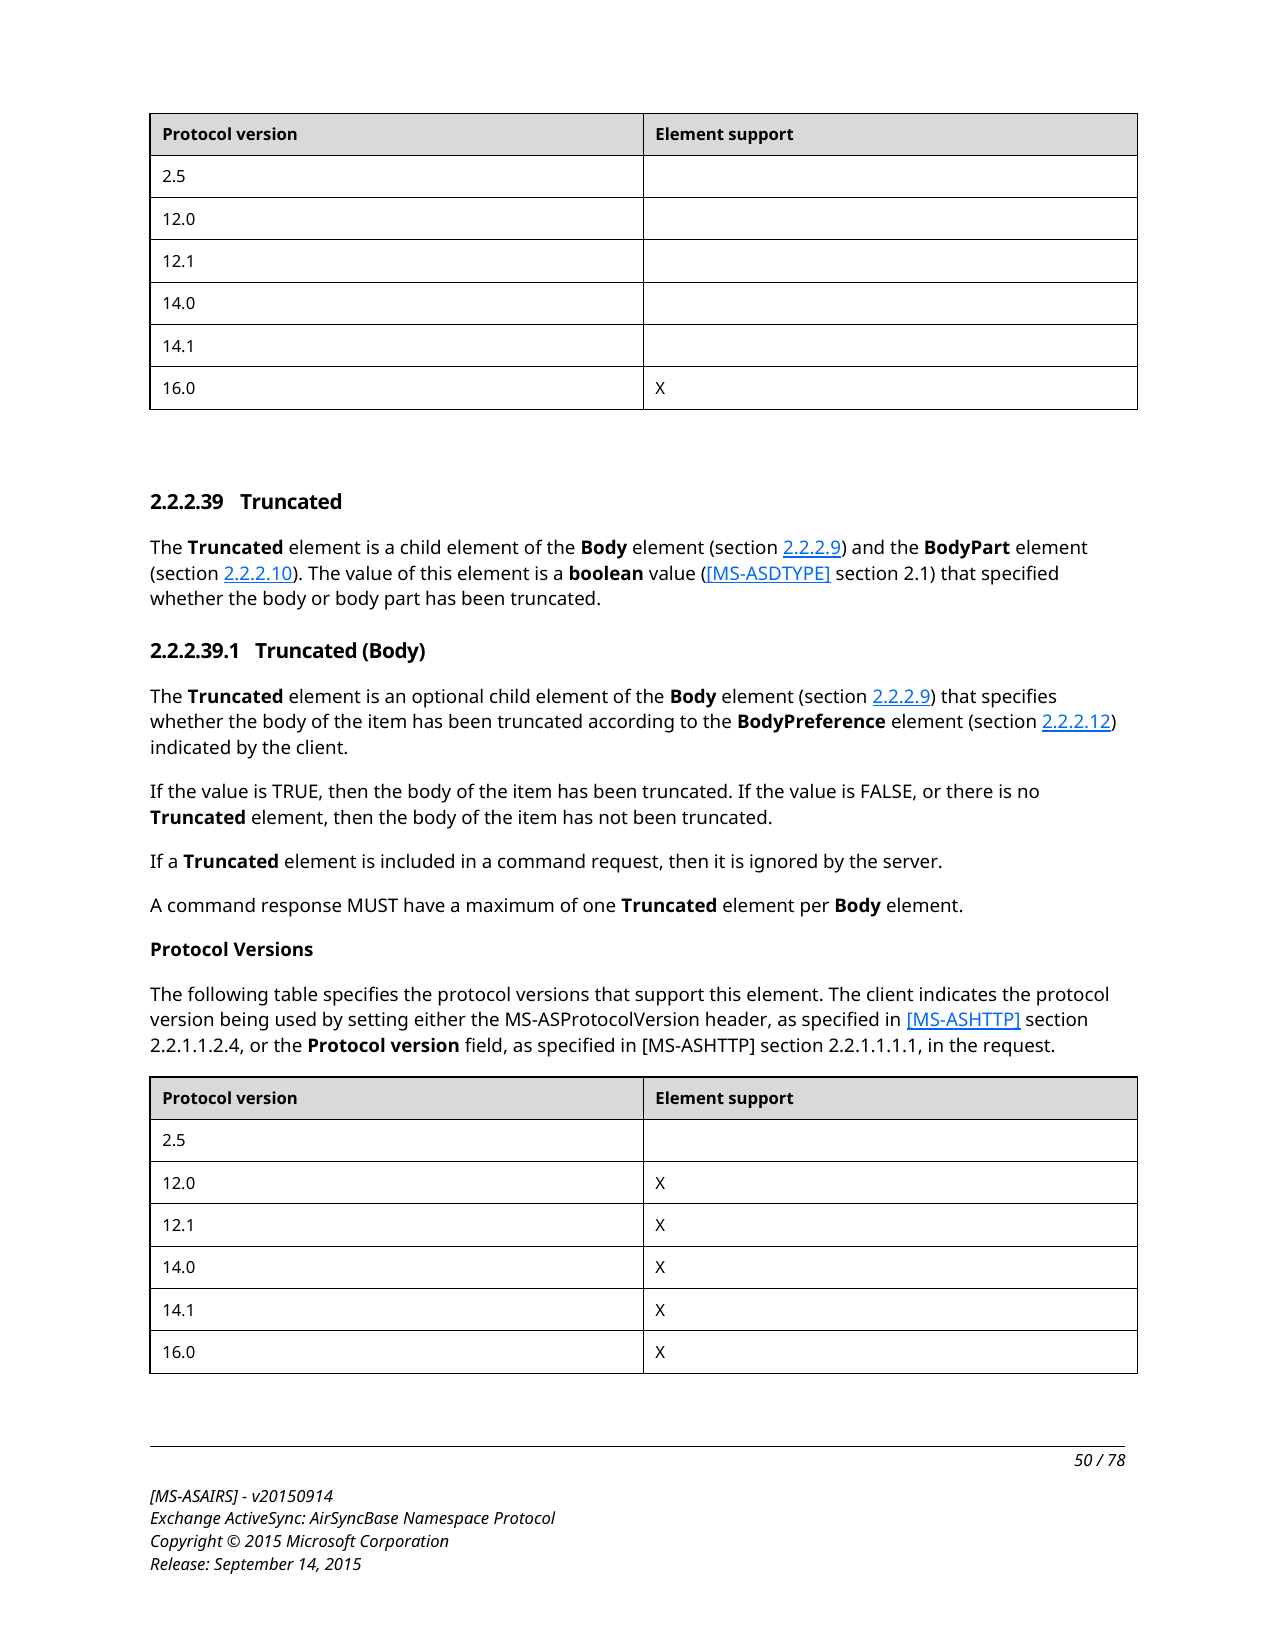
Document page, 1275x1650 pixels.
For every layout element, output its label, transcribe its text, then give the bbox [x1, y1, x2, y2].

subtitle Truncated [150, 487, 1125, 516]
table_cell X [644, 1331, 1137, 1372]
table_cell 12.0 [151, 198, 643, 239]
table_header Protocol version [151, 114, 643, 155]
table_cell [644, 156, 1137, 197]
table_cell 14.0 [151, 283, 643, 324]
table_cell [644, 325, 1137, 366]
table_header Protocol version [151, 1078, 643, 1119]
text Protocol Versions [150, 937, 1125, 962]
table_cell X [644, 1162, 1137, 1203]
text The following table specifies the protocol versions that support this element. The client indicates the protocol version being used by setting either the MS-ASProtocolVersion header, as specified in [MS-ASHTTP] section 2.2.1.1.2.4, or the Protocol version field, as specified in [MS-ASHTTP] section 2.2.1.1.1.1, in the request. [150, 981, 1125, 1058]
text If a Truncated element is included in a command request, then it is ignored by the server. [150, 848, 1125, 874]
table_cell 14.1 [151, 325, 643, 366]
text If the value is TRUE, then the body of the item has been truncated. If the value is FALSE, or there is no Truncated element, then the body of the item has not been truncated. [150, 778, 1125, 829]
table_cell 16.0 [151, 367, 643, 408]
table_cell X [644, 1204, 1137, 1246]
text A command response MUST have a maximum of one Truncated element per Body element. [150, 892, 1125, 918]
subtitle Truncated (Body) [150, 636, 1125, 664]
table_cell X [644, 1289, 1137, 1330]
table_cell 2.5 [151, 1120, 643, 1161]
table_cell [644, 240, 1137, 282]
table_cell [644, 198, 1137, 239]
table_cell [644, 1120, 1137, 1161]
table_cell X [644, 367, 1137, 408]
table_header Element support [644, 114, 1137, 155]
table_cell 14.1 [151, 1289, 643, 1330]
table_cell 16.0 [151, 1331, 643, 1372]
table_header Element support [644, 1078, 1137, 1119]
text The Truncated element is a child element of the Body element (section 2.2.2.9) and the BodyPart element (section 2.2.2.10). The value of this element is a boolean value ([MS-ASDTYPE] section 2.1) that specified whether the body or body part has been truncated. [150, 534, 1125, 611]
table_cell 14.0 [151, 1247, 643, 1288]
table_cell 12.0 [151, 1162, 643, 1203]
table_cell [644, 283, 1137, 324]
table_cell X [644, 1247, 1137, 1288]
table_cell 12.1 [151, 240, 643, 282]
table_cell 12.1 [151, 1204, 643, 1246]
text The Truncated element is an optional child element of the Body element (section 2.2.2.9) that specifies whether the body of the item has been truncated according to the BodyPreference element (section 2.2.2.12) indicated by the client. [150, 683, 1125, 760]
table_cell 2.5 [151, 156, 643, 197]
